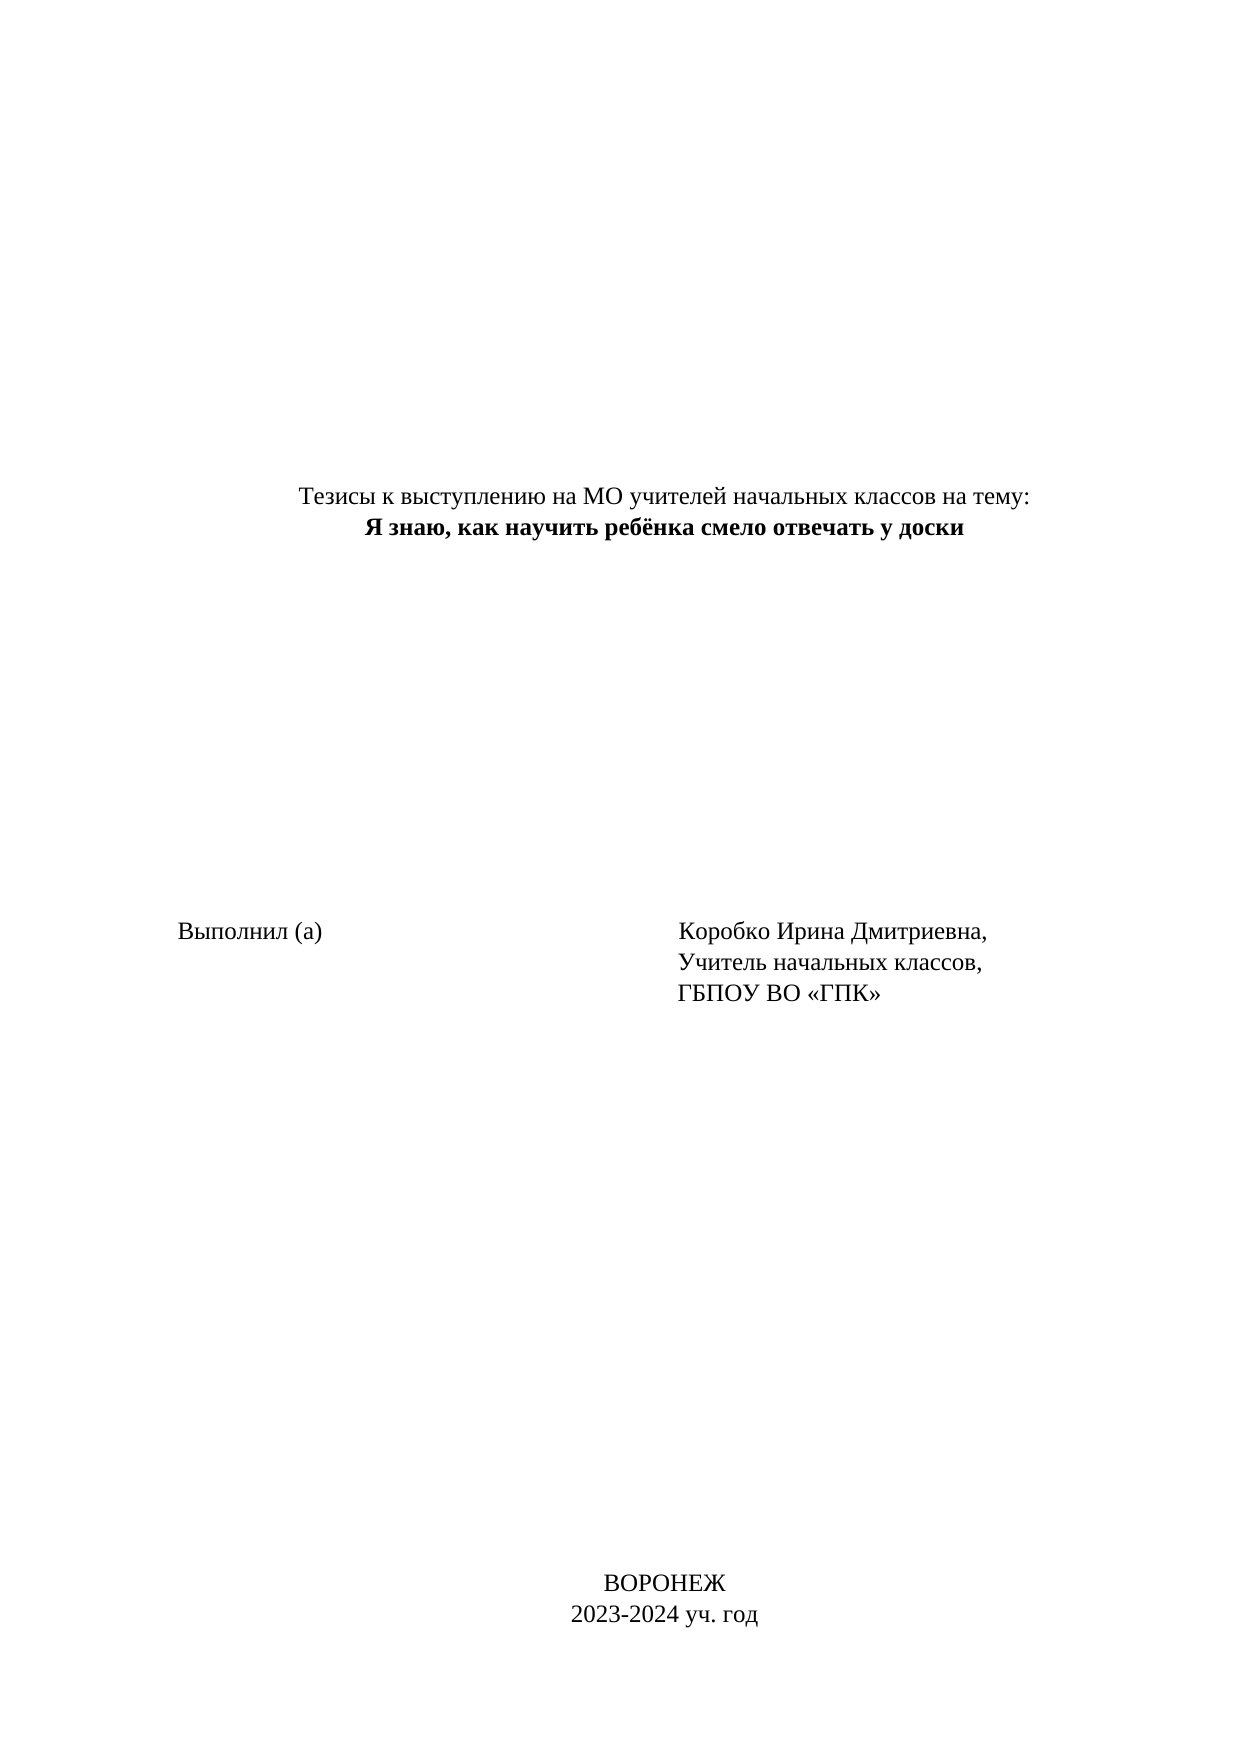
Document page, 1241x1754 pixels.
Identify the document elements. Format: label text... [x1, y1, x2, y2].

text Тезисы к выступлению на МО учителей начальных классов на тему: [177, 481, 1152, 510]
text ГБПОУ ВО «ГПК» [177, 978, 1152, 1007]
text Выполнил (а) Коробко Ирина Дмитриевна, [177, 916, 1152, 944]
text 2023-2024 уч. год [177, 1599, 1152, 1627]
text Учитель начальных классов, [177, 947, 1152, 976]
text Я знаю, как научить ребёнка смело отвечать у доски [177, 512, 1152, 541]
text ВОРОНЕЖ [177, 1568, 1152, 1596]
